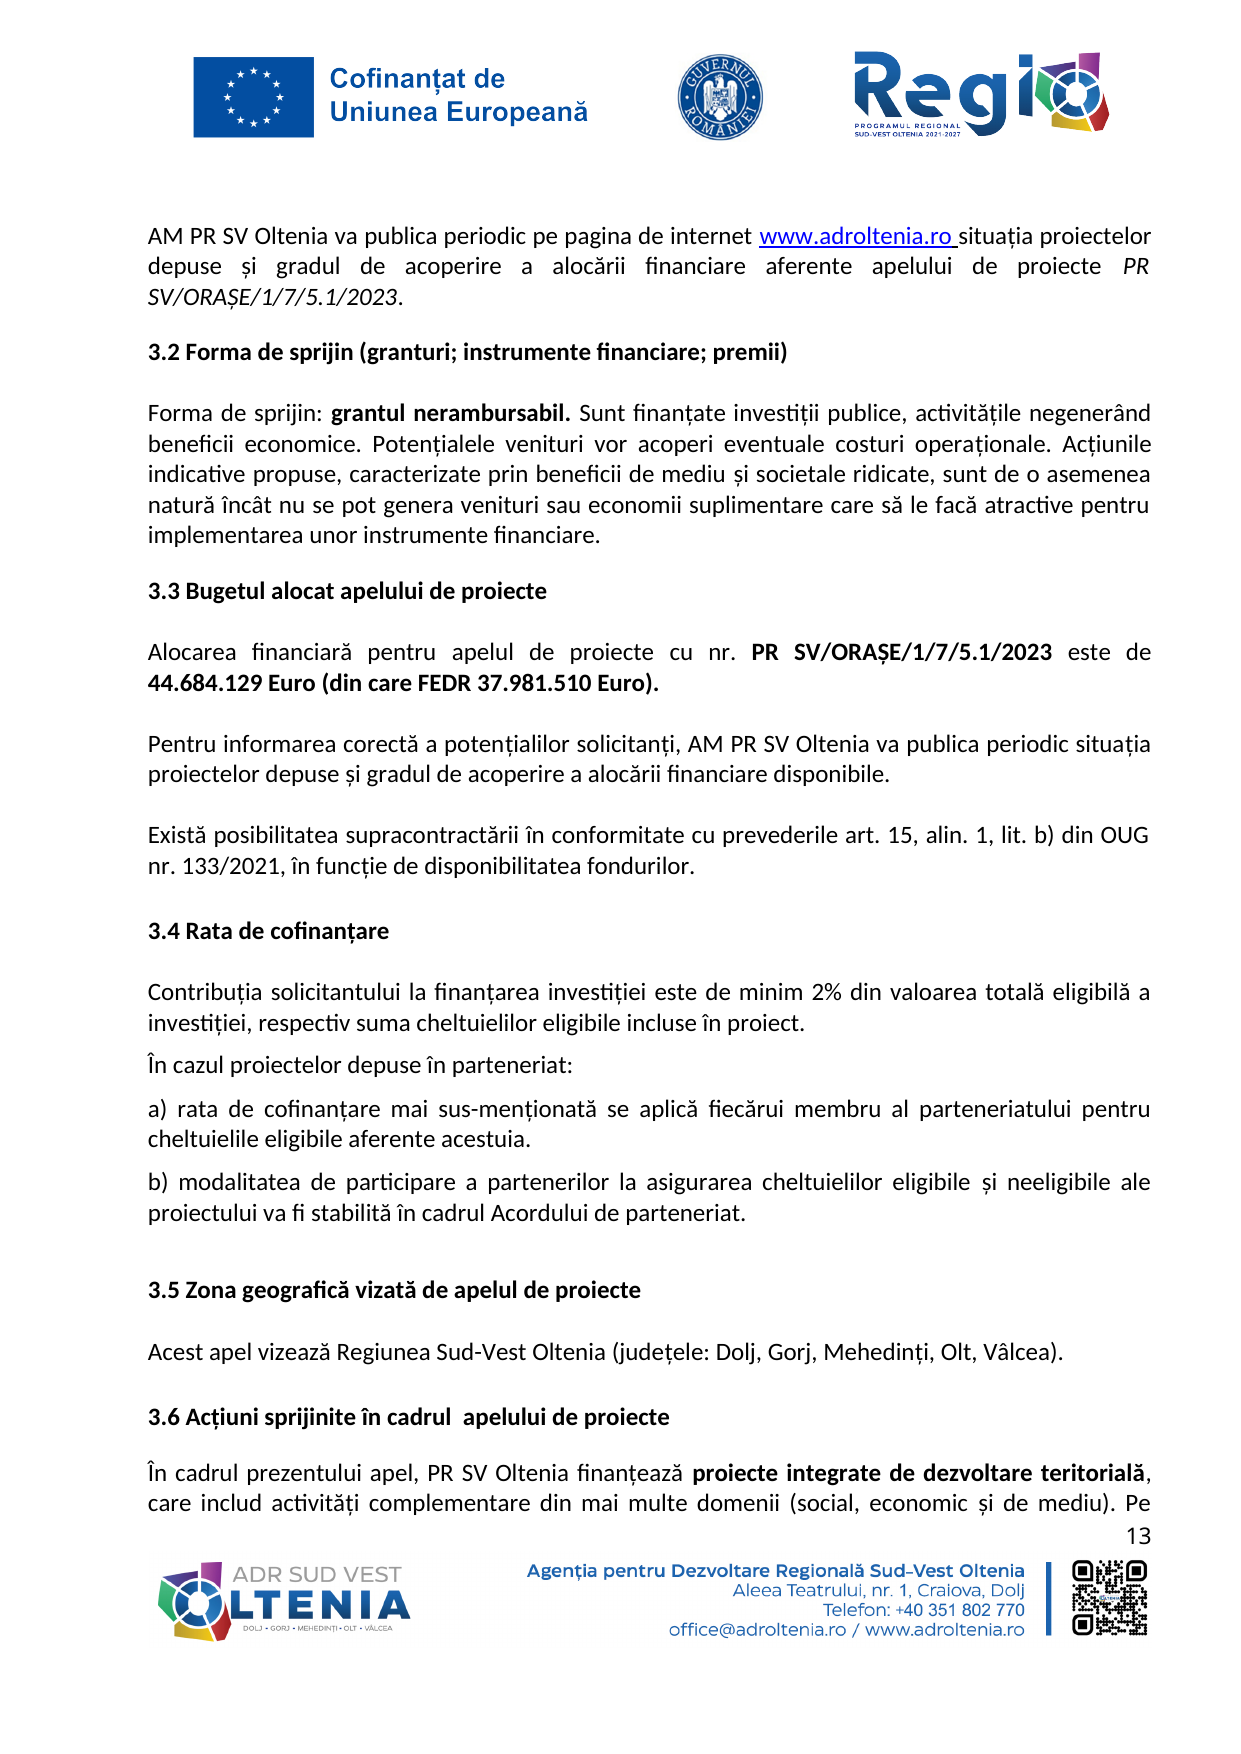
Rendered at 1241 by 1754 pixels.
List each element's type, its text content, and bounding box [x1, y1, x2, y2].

subtitle 3.2 Forma de sprijin (granturi; instrumente financiare; premii) [148, 337, 1152, 367]
picture [188, 52, 590, 141]
text În cazul proiectelor depuse în parteneriat: [148, 1050, 1152, 1080]
text Alocarea financiară pentru apelul de proiecte cu nr. PR SV/ORAȘE/1/7/5.1/2023 este de 44.684.129 Euro (din care FEDR 37.981.510 Euro). [148, 636, 1152, 697]
text Contribuția solicitantului la finanțarea investiției este de minim 2% din valoarea totală eligibilă a investiției, respectiv suma cheltuielilor eligibile incluse în proiect. [148, 976, 1152, 1037]
text Forma de sprijin: grantul nerambursabil. Sunt finanțate investiții publice, activitățile negenerând beneficii economice. Potențialele venituri vor acoperi eventuale costuri operaționale. Acțiunile indicative propuse, caracterizate prin beneficii de mediu și societale ridicate, sunt de o asemenea natură încât nu se pot genera venituri sau economii suplimentare care să le facă atractive pentru implementarea unor instrumente financiare. [148, 398, 1152, 550]
subtitle 3.4 Rata de cofinanțare [148, 915, 1152, 946]
subtitle 3.5 Zona geografică vizată de apelul de proiecte [148, 1274, 1152, 1305]
text a) rata de cofinanțare mai sus-menționată se aplică fiecărui membru al parteneriatului pentru cheltuielile eligibile aferente acestuia. [148, 1093, 1152, 1154]
text b) modalitatea de participare a partenerilor la asigurarea cheltuielilor eligibile și neeligibile ale proiectului va fi stabilită în cadrul Acordului de parteneriat. [148, 1166, 1152, 1227]
text Acest apel vizează Regiunea Sud-Vest Oltenia (județele: Dolj, Gorj, Mehedinți, Olt, Vâlcea). [148, 1336, 1152, 1367]
subtitle 3.3 Bugetul alocat apelului de proiecte [148, 575, 1152, 606]
picture [148, 1551, 1152, 1648]
text Pentru informarea corectă a potențialilor solicitanți, AM PR SV Oltenia va publica periodic situația proiectelor depuse și gradul de acoperire a alocării financiare disponibile. [148, 728, 1152, 789]
text Există posibilitatea supracontractării în conformitate cu prevederile art. 15, alin. 1, lit. b) din OUG nr. 133/2021, în funcție de disponibilitatea fondurilor. [148, 819, 1152, 880]
picture [852, 50, 1111, 139]
picture [674, 52, 768, 142]
subtitle 3.6 Acțiuni sprijinite în cadrul apelului de proiecte [148, 1401, 1152, 1432]
text AM PR SV Oltenia va publica periodic pe pagina de internet www.adroltenia.ro situația proiectelor depuse și gradul de acoperire a alocării financiare aferente apelului de proiecte PR SV/ORAȘE/1/7/5.1/2023. [148, 220, 1152, 312]
